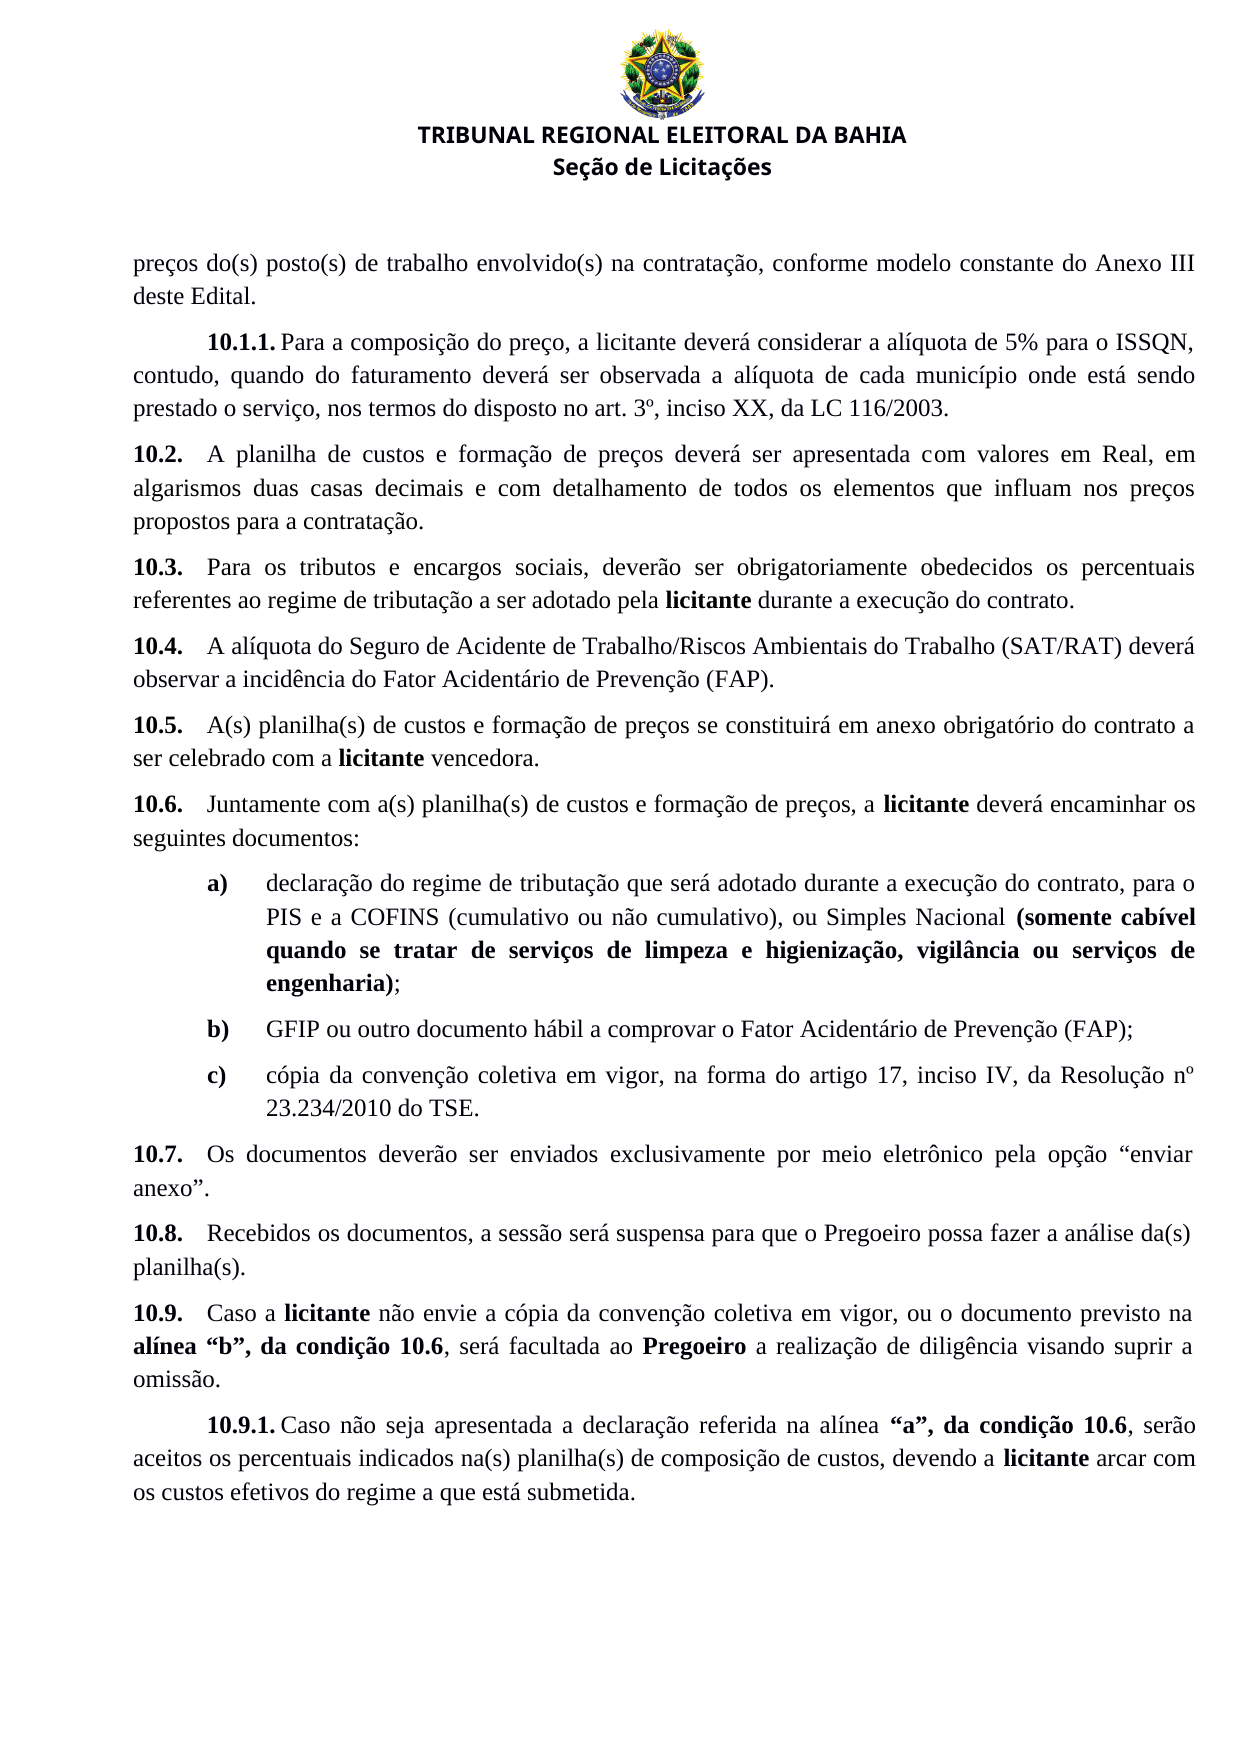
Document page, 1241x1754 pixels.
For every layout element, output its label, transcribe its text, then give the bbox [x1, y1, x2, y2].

text 10.8. Recebidos os documentos, a sessão será suspensa para que o Pregoeiro possa fazer a análise da(s) planilha(s). [133, 1215, 1193, 1282]
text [133, 244, 1196, 311]
text 10.9.1. Caso não seja apresentada a declaração referida na alínea “a”, da condição 10.6, serão aceitos os percentuais indicados na(s) planilha(s) de composição de custos, devendo a licitante arcar com os custos efetivos do regime a que está submetida. [133, 1407, 1196, 1507]
list cópia da convenção coletiva em vigor, na forma do artigo 17, inciso IV, da Resolução nº 23.234/2010 do TSE. [207, 1057, 1196, 1123]
text 10.2. A planilha de custos e formação de preços deverá ser apresentada com valores em Real, em algarismos duas casas decimais e com detalhamento de todos os elementos que influam nos preços propostos para a contratação. [133, 436, 1196, 536]
text 10.9. Caso a licitante não envie a cópia da convenção coletiva em vigor, ou o documento previsto na alínea “b”, da condição 10.6, será facultada ao Pregoeiro a realização de diligência visando suprir a omissão. [133, 1294, 1193, 1394]
list GFIP ou outro documento hábil a comprovar o Fator Acidentário de Prevenção (FAP); [207, 1011, 1196, 1044]
text 10.3. Para os tributos e encargos sociais, deverão ser obrigatoriamente obedecidos os percentuais referentes ao regime de tributação a ser adotado pela licitante durante a execução do contrato. [133, 548, 1196, 615]
text 10.1.1. Para a composição do preço, a licitante deverá considerar a alíquota de 5% para o ISSQN, contudo, quando do faturamento deverá ser observada a alíquota de cada município onde está sendo prestado o serviço, nos termos do disposto no art. 3º, inciso XX, da LC 116/2003. [133, 323, 1196, 423]
text 10.6. Juntamente com a(s) planilha(s) de custos e formação de preços, a licitante deverá encaminhar os seguintes documentos: [133, 786, 1196, 853]
list declaração do regime de tributação que será adotado durante a execução do contrato, para o PIS e a COFINS (cumulativo ou não cumulativo), ou Simples Nacional (somente cabível quando se tratar de serviços de limpeza e higienização, vigilância ou serviços de engenharia); [207, 865, 1196, 998]
text 10.7. Os documentos deverão ser enviados exclusivamente por meio eletrônico pela opção “enviar anexo”. [133, 1136, 1193, 1203]
text 10.4. A alíquota do Seguro de Acidente de Trabalho/Riscos Ambientais do Trabalho (SAT/RAT) deverá observar a incidência do Fator Acidentário de Prevenção (FAP). [133, 628, 1196, 694]
text 10.5. A(s) planilha(s) de custos e formação de preços se constituirá em anexo obrigatório do contrato a ser celebrado com a licitante vencedora. [133, 707, 1196, 773]
